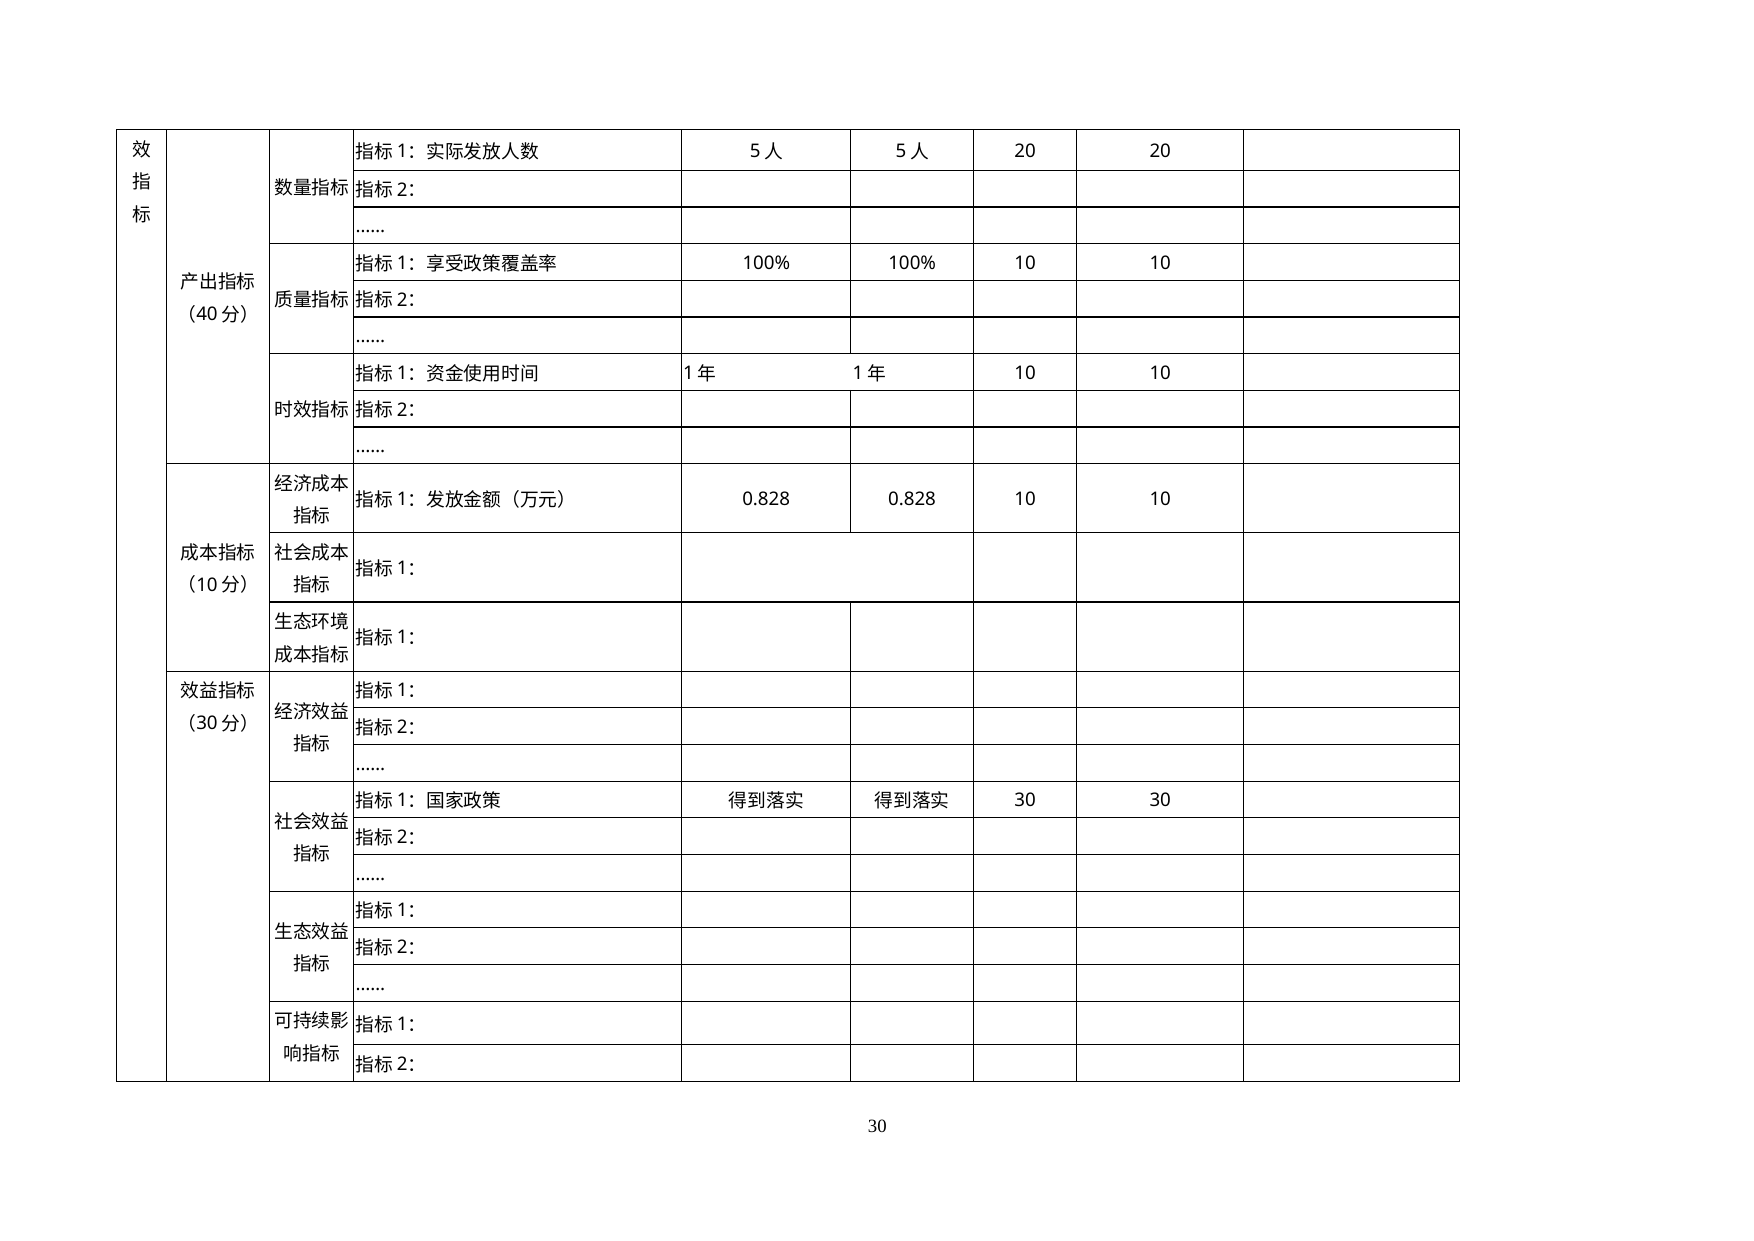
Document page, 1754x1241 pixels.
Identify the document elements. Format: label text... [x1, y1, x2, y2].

table_cell [1244, 354, 1459, 390]
table_cell 0.828 [682, 464, 850, 532]
table_cell [682, 892, 850, 927]
table_cell [851, 965, 973, 1001]
table_cell [682, 391, 850, 426]
table_cell [682, 708, 850, 744]
table_cell 1年 [682, 354, 851, 390]
table_cell [682, 928, 850, 964]
table_cell 指标2： [354, 171, 681, 206]
table_cell 指标2： [354, 928, 681, 964]
table_cell 生态效益指标 [270, 892, 353, 1001]
table_cell [1244, 1045, 1459, 1081]
table_cell 指标1： [354, 533, 681, 601]
table_cell [851, 208, 973, 243]
table_cell [974, 818, 1076, 854]
table_cell 5人 [851, 130, 973, 170]
table_cell 社会成本指标 [270, 533, 353, 601]
table_cell 生态环境成本指标 [270, 603, 353, 671]
table_cell [974, 708, 1076, 744]
table_cell 指标2： [354, 708, 681, 744]
table_cell 社会效益指标 [270, 782, 353, 891]
table_cell [1077, 672, 1243, 707]
table_cell [1077, 281, 1243, 316]
table_cell [974, 391, 1076, 426]
table_cell 指标2： [354, 281, 681, 316]
table_cell [1244, 892, 1459, 927]
table_cell …… [354, 745, 681, 781]
table_cell [1244, 1002, 1459, 1044]
table_cell 质量指标 [270, 244, 353, 353]
table_cell [851, 745, 973, 781]
table_cell [851, 171, 973, 206]
table_cell …… [354, 318, 681, 353]
table_cell [851, 533, 973, 601]
table_cell [1244, 464, 1459, 532]
table_cell [1077, 745, 1243, 781]
table_cell [851, 928, 973, 964]
table_cell [682, 428, 850, 463]
table_cell 100% [851, 244, 973, 280]
table_cell [851, 603, 973, 671]
table_cell 指标2： [354, 391, 681, 426]
table_cell [851, 708, 973, 744]
table_cell [1244, 171, 1459, 206]
table_cell [974, 533, 1076, 601]
table_cell [974, 672, 1076, 707]
table_cell [974, 603, 1076, 671]
table_cell …… [354, 208, 681, 243]
table_cell [851, 818, 973, 854]
table_cell 效益指标（30分） [167, 672, 269, 1081]
table_cell [974, 281, 1076, 316]
table_cell [1077, 171, 1243, 206]
table_cell [851, 855, 973, 891]
table_cell [1077, 391, 1243, 426]
table_cell [851, 391, 973, 426]
table_cell 10 [1077, 354, 1243, 390]
table_cell [851, 672, 973, 707]
table_cell [1244, 428, 1459, 463]
table_cell 指标1：享受政策覆盖率 [354, 244, 681, 280]
table_cell [851, 281, 973, 316]
table_cell [682, 171, 850, 206]
table_cell 得到落实 [682, 782, 850, 817]
table_cell 100% [682, 244, 850, 280]
table_cell 20 [974, 130, 1076, 170]
table_cell 绩 效 指 标 [117, 130, 166, 1081]
table_cell [1244, 855, 1459, 891]
table_cell [682, 1002, 850, 1044]
table_cell [682, 818, 850, 854]
table_cell [682, 281, 850, 316]
table_cell 30 [1077, 782, 1243, 817]
table_cell 成本指标（10分） [167, 464, 269, 671]
table_cell 指标1：资金使用时间 [354, 354, 681, 390]
table_cell [974, 892, 1076, 927]
table_cell 10 [974, 354, 1076, 390]
table_cell …… [354, 428, 681, 463]
table_cell 指标1： [354, 892, 681, 927]
table_cell 指标2： [354, 818, 681, 854]
table_cell 10 [1077, 464, 1243, 532]
table_cell [851, 1045, 973, 1081]
table_cell [1077, 208, 1243, 243]
table_cell [1077, 818, 1243, 854]
table_cell [1244, 130, 1459, 170]
table_cell [1244, 818, 1459, 854]
table_cell [974, 171, 1076, 206]
table_cell [974, 318, 1076, 353]
table_cell [1244, 318, 1459, 353]
table_cell [682, 208, 850, 243]
table_cell [851, 892, 973, 927]
table_cell [1244, 745, 1459, 781]
table_cell 5人 [682, 130, 850, 170]
table_cell 指标1：实际发放人数 [354, 130, 681, 170]
table_cell 时效指标 [270, 354, 353, 463]
table_cell [974, 965, 1076, 1001]
table_cell [682, 855, 850, 891]
table_cell 数量指标 [270, 130, 353, 243]
table_cell [1244, 208, 1459, 243]
table_cell 指标1： [354, 603, 681, 671]
table_cell [851, 318, 973, 353]
table_cell [1244, 391, 1459, 426]
table_cell [1077, 428, 1243, 463]
table_cell [1077, 965, 1243, 1001]
table_cell [974, 208, 1076, 243]
table_cell [1077, 928, 1243, 964]
table_cell [974, 1045, 1076, 1081]
table_cell [1077, 708, 1243, 744]
table_cell [1077, 1045, 1243, 1081]
table_cell 10 [974, 244, 1076, 280]
table_cell [1244, 603, 1459, 671]
table_cell [1244, 782, 1459, 817]
table_cell 指标1：发放金额（万元） [354, 464, 681, 532]
table_cell 10 [1077, 244, 1243, 280]
table_cell 1年 [851, 354, 973, 390]
table_cell [682, 603, 850, 671]
table_cell [1244, 672, 1459, 707]
table_cell [974, 1002, 1076, 1044]
table_cell [1244, 244, 1459, 280]
table_cell [851, 428, 973, 463]
table_cell 可持续影响指标 [270, 1002, 353, 1081]
table_cell …… [354, 855, 681, 891]
table_cell 指标1： [354, 672, 681, 707]
table_cell 指标1： [354, 1002, 681, 1044]
table_cell [851, 1002, 973, 1044]
table_cell 经济效益指标 [270, 672, 353, 781]
table_cell [1244, 965, 1459, 1001]
table_cell [974, 428, 1076, 463]
table_cell [682, 1045, 850, 1081]
table_cell 30 [974, 782, 1076, 817]
table_cell [974, 928, 1076, 964]
table_cell [1077, 1002, 1243, 1044]
table_cell [682, 318, 850, 353]
table_cell [1077, 318, 1243, 353]
table_cell 经济成本指标 [270, 464, 353, 532]
table_cell [1077, 855, 1243, 891]
table_cell [682, 672, 850, 707]
table_cell 指标2： [354, 1045, 681, 1081]
table_cell [682, 965, 850, 1001]
table_cell 0.828 [851, 464, 973, 532]
table_cell [1077, 892, 1243, 927]
table_cell 指标1：国家政策 [354, 782, 681, 817]
table_cell [682, 745, 850, 781]
table_cell 20 [1077, 130, 1243, 170]
table_cell [974, 745, 1076, 781]
table_cell [1244, 928, 1459, 964]
table_cell 10 [974, 464, 1076, 532]
table_cell [682, 533, 851, 601]
table_cell [974, 855, 1076, 891]
table_cell [1244, 281, 1459, 316]
table_cell [1077, 603, 1243, 671]
table_cell [1077, 533, 1243, 601]
table_cell [1244, 533, 1459, 601]
table_cell 产出指标（40分） [167, 130, 269, 463]
table_cell …… [354, 965, 681, 1001]
table_cell 得到落实 [851, 782, 973, 817]
table_cell [1244, 708, 1459, 744]
